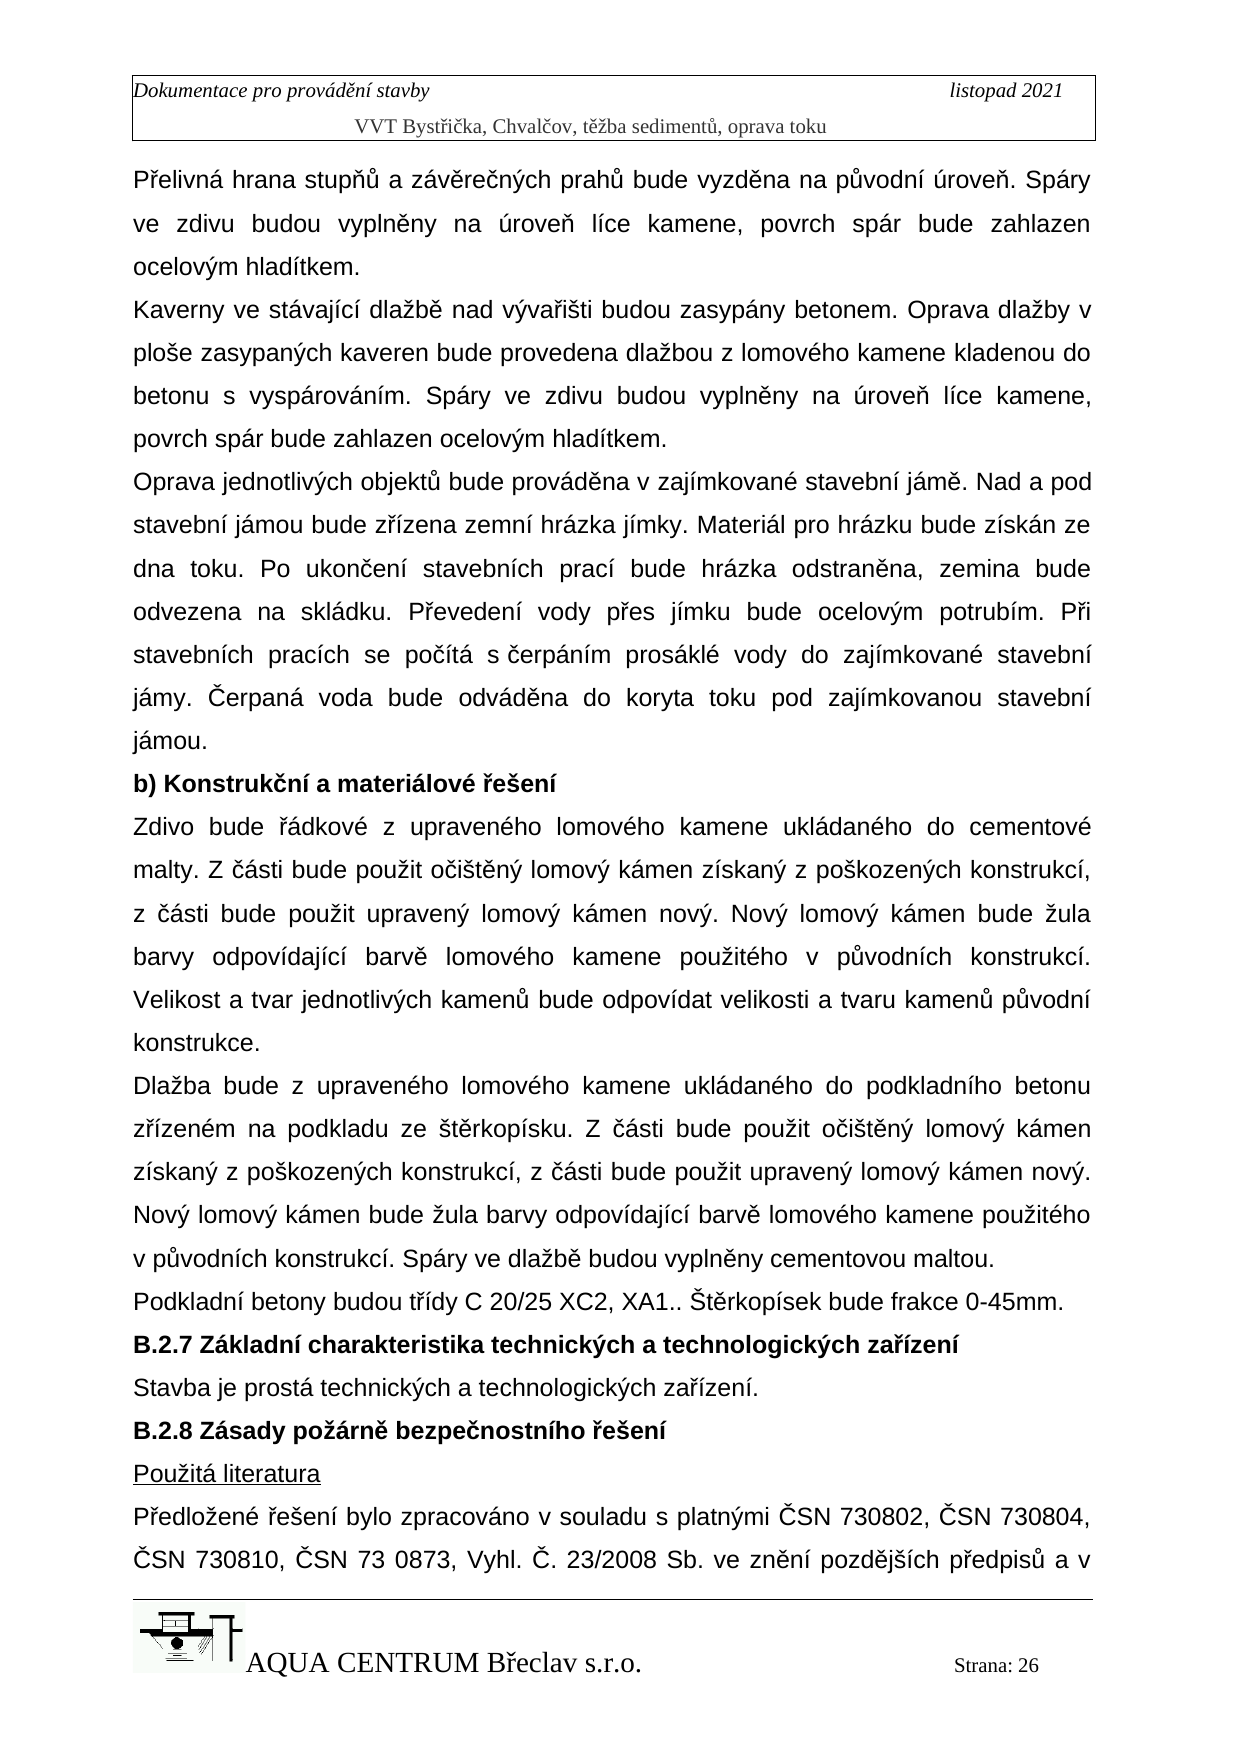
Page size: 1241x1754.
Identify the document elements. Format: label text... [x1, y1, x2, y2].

text Stavba je prostá technických a technologických zařízení. [133, 1373, 1093, 1402]
text B.2.7 Základní charakteristika technických a technologických zařízení [133, 1330, 1093, 1358]
text Zdivo bude řádkové z upraveného lomového kamene ukládaného do cementové malty. Z části bude použit očištěný lomový kámen získaný z poškozených konstrukcí, z části bude použit upravený lomový kámen nový. Nový lomový kámen bude žula barvy odpovídající barvě lomového kamene použitého v původních konstrukcí. Velikost a tvar jednotlivých kamenů bude odpovídat velikosti a tvaru kamenů původní konstrukce. [133, 812, 1093, 1057]
text Kaverny ve stávající dlažbě nad vývařišti budou zasypány betonem. Oprava dlažby v ploše zasypaných kaveren bude provedena dlažbou z lomového kamene kladenou do betonu s vyspárováním. Spáry ve zdivu budou vyplněny na úroveň líce kamene, povrch spár bude zahlazen ocelovým hladítkem. [133, 295, 1093, 453]
text Použitá literatura [133, 1459, 1093, 1488]
text Přelivná hrana stupňů a závěrečných prahů bude vyzděna na původní úroveň. Spáry ve zdivu budou vyplněny na úroveň líce kamene, povrch spár bude zahlazen ocelovým hladítkem. [133, 165, 1093, 280]
text b) Konstrukční a materiálové řešení [133, 769, 1093, 798]
text Oprava jednotlivých objektů bude prováděna v zajímkované stavební jámě. Nad a pod stavební jámou bude zřízena zemní hrázka jímky. Materiál pro hrázku bude získán ze dna toku. Po ukončení stavebních prací bude hrázka odstraněna, zemina bude odvezena na skládku. Převedení vody přes jímku bude ocelovým potrubím. Při stavebních pracích se počítá s čerpáním prosáklé vody do zajímkované stavební jámy. Čerpaná voda bude odváděna do koryta toku pod zajímkovanou stavební jámou. [133, 467, 1093, 755]
text Podkladní betony budou třídy C 20/25 XC2, XA1.. Štěrkopísek bude frakce 0-45mm. [133, 1287, 1093, 1315]
text B.2.8 Zásady požárně bezpečnostního řešení [133, 1416, 1093, 1445]
picture [132, 1602, 246, 1673]
text Dlažba bude z upraveného lomového kamene ukládaného do podkladního betonu zřízeném na podkladu ze štěrkopísku. Z části bude použit očištěný lomový kámen získaný z poškozených konstrukcí, z části bude použit upravený lomový kámen nový. Nový lomový kámen bude žula barvy odpovídající barvě lomového kamene použitého v původních konstrukcí. Spáry ve dlažbě budou vyplněny cementovou maltou. [133, 1071, 1093, 1272]
